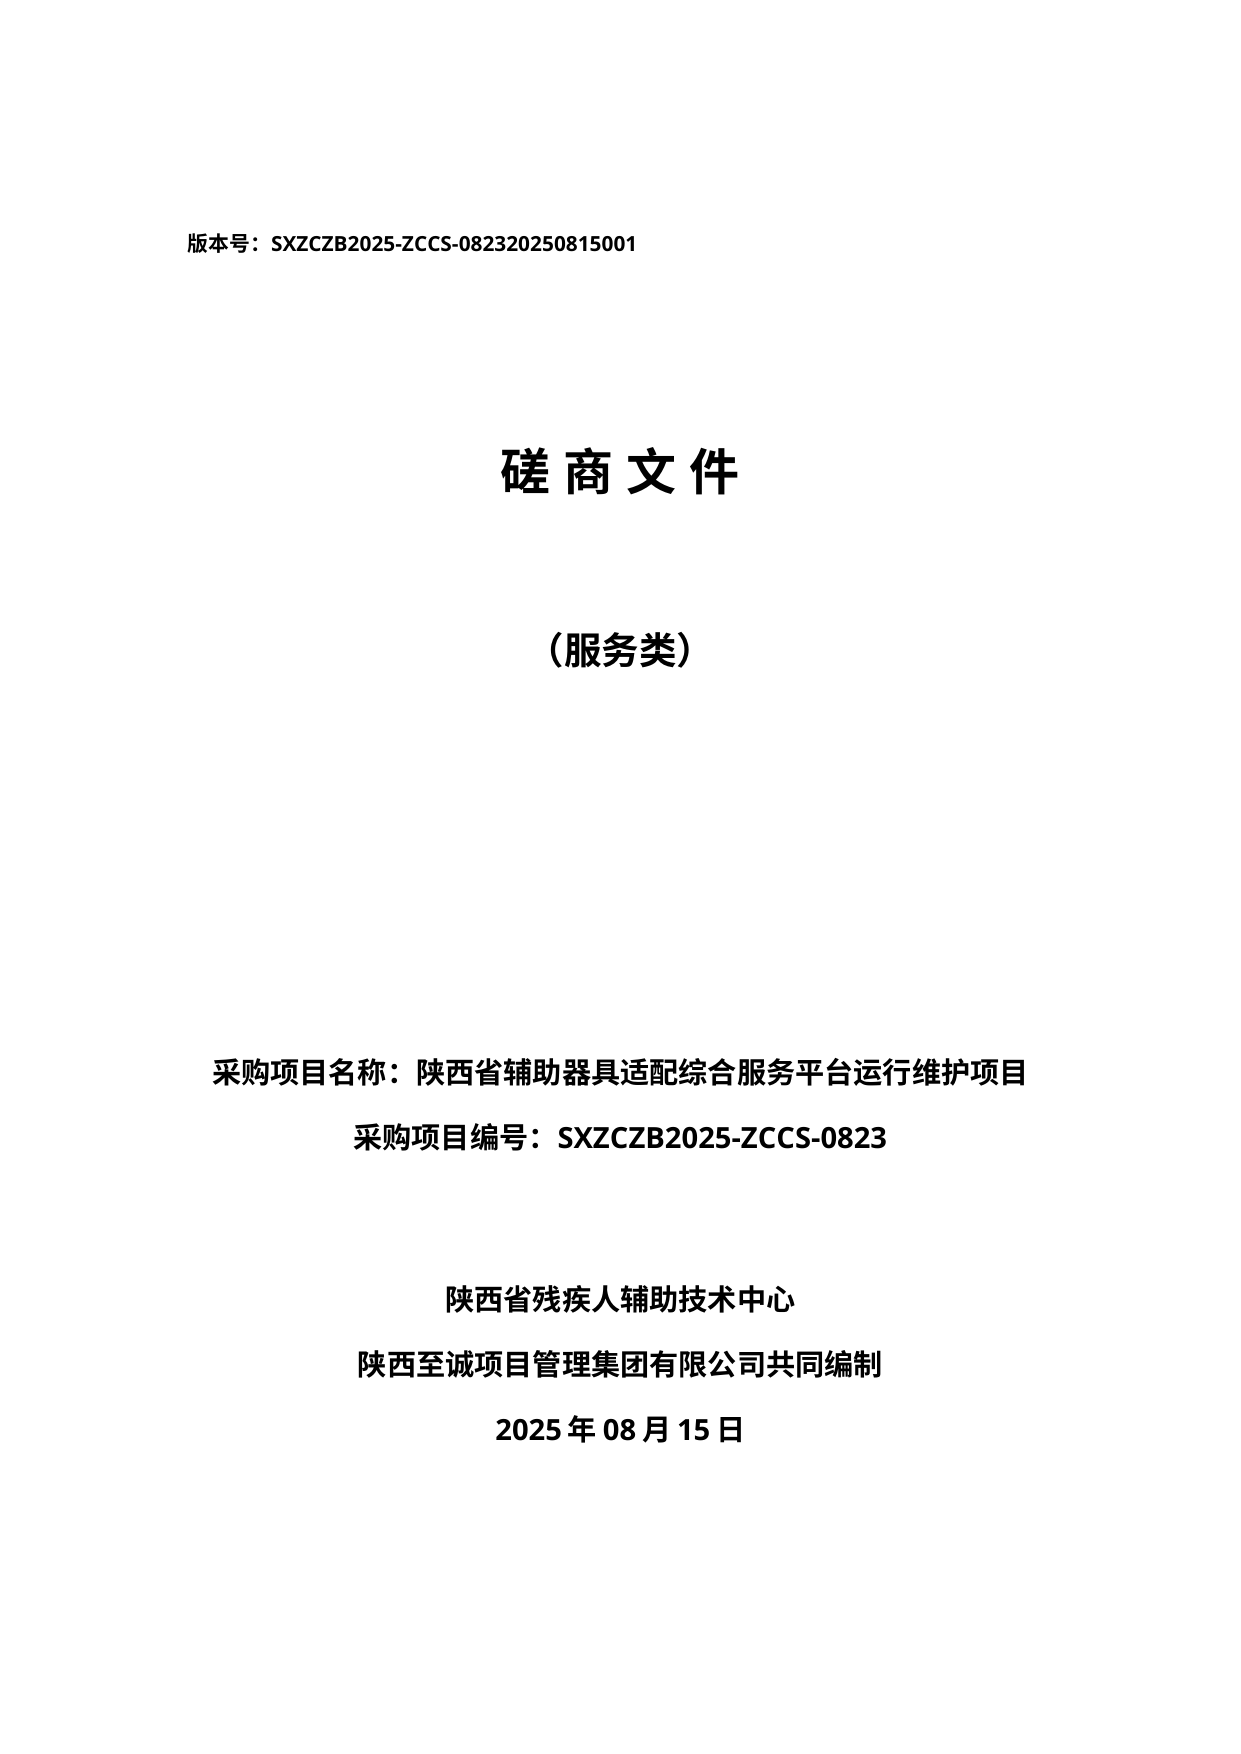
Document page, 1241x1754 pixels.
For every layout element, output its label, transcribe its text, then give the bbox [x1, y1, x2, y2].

text 磋 商 文 件 [187, 422, 1053, 617]
text 采购项目名称：陕西省辅助器具适配综合服务平台运行维护项目 [187, 1039, 1053, 1104]
text 陕西至诚项目管理集团有限公司共同编制 [187, 1332, 1053, 1397]
text （服务类） [187, 617, 1053, 1039]
text 版本号：SXZCZB2025-ZCCS-082320250815001 [187, 227, 1053, 422]
text 陕西省残疾人辅助技术中心 [187, 1267, 1053, 1332]
text 采购项目编号：SXZCZB2025-ZCCS-0823 [187, 1104, 1053, 1267]
text 2025年08月15日 [187, 1397, 1053, 1462]
